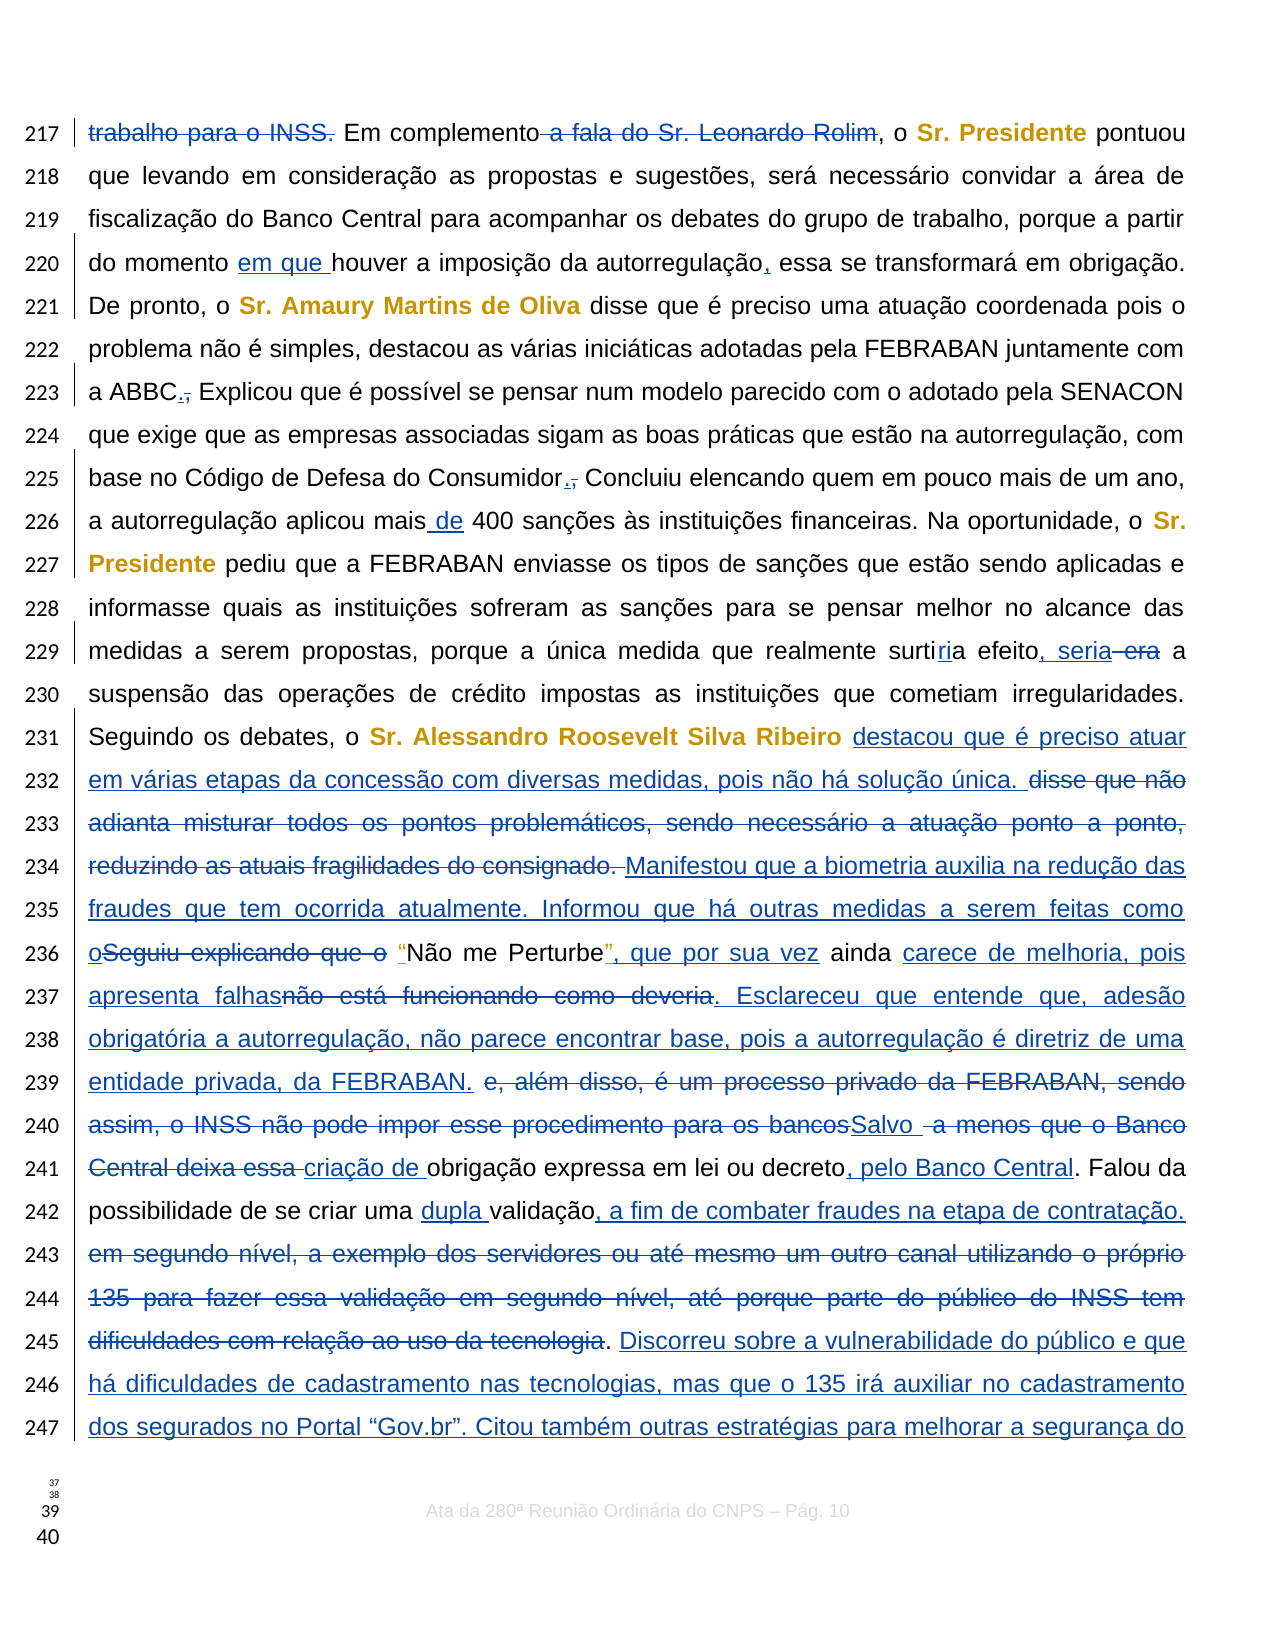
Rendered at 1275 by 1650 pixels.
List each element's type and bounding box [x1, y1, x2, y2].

text [87, 118, 1186, 1441]
